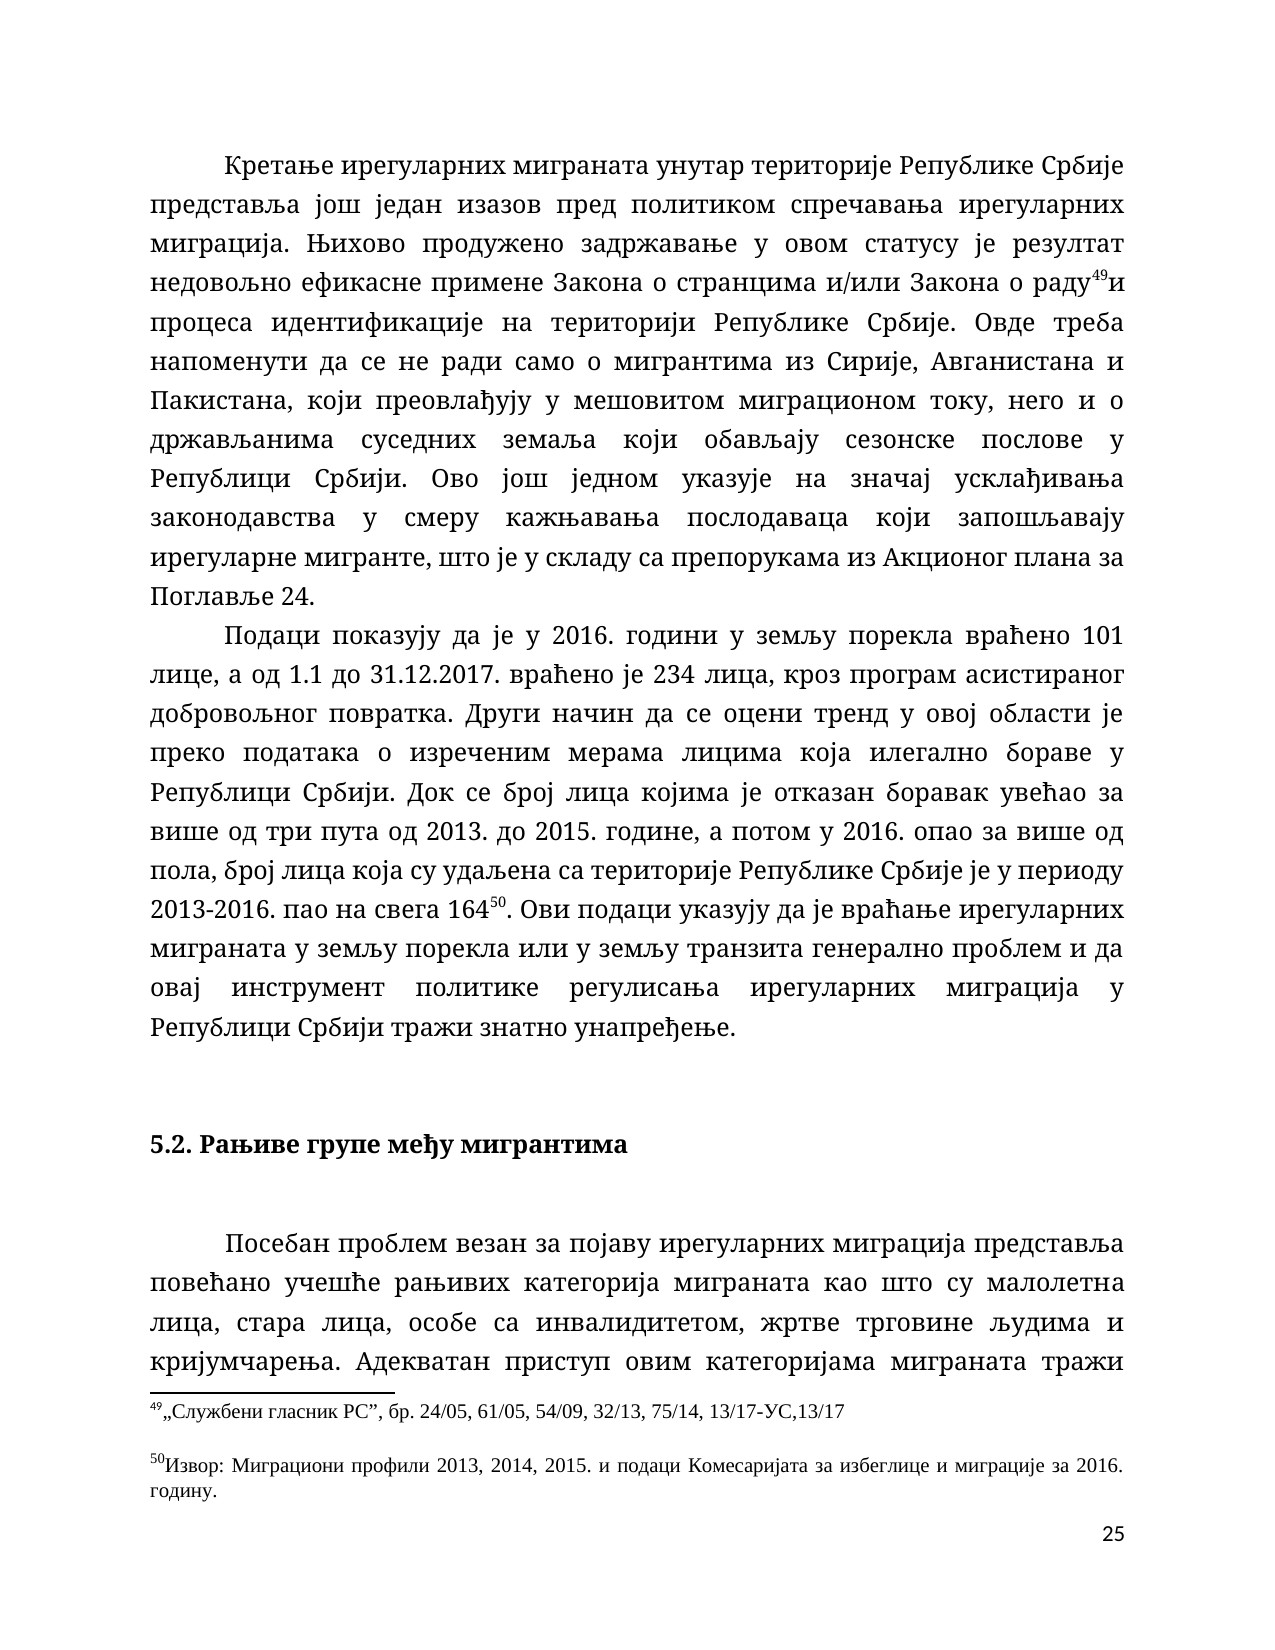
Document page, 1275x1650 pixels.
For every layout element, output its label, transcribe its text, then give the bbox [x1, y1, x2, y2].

text Кретање ирегуларних миграната унутар територије Републике Србије представља још један изазов пред политиком спречавања ирегуларних миграција. Њихово продужено задржавање у овом статусу је резултат недовољно ефикасне примене Закона о странцима и/или Закона о радуи процеса идентификације на територији Републике Србије. Овде треба напоменути да се не ради само о мигрантима из Сирије, Авганистана и Пакистана, који преовлађују у мешовитом миграционом току, него и о држављанима суседних земаља који обављају сезонске послове у Републици Србији. Ово још једном указује на значај усклађивања законодавства у смеру кажњавања послодаваца који запошљавају ирегуларне мигранте, што је у складу са препорукама из Акционог плана за Поглавље 24. [150, 148, 1125, 612]
subtitle 5.2. Рањиве групе међу мигрантима [150, 1127, 1125, 1161]
text Подаци показују да је у 2016. години у земљу порекла враћено 101 лице, а од 1.1 до 31.12.2017. враћено је 234 лица, кроз програм асистираног добровољног повратка. Други начин да се оцени тренд у овој области је преко података о изреченим мерама лицима која илегално бораве у Републици Србији. Док се број лица којима је отказан боравак увећао за више од три пута од 2013. до 2015. године, а потом у 2016. опао за више од пола, број лица која су удаљена са територије Републике Србије је у периоду 2013-2016. пао на свега 164. Ови подаци указују да је враћање ирегуларних миграната у земљу порекла или у земљу транзита генерално проблем и да овај инструмент политике регулисања ирегуларних миграција у Републици Србији тражи знатно унапређење. [150, 618, 1125, 1043]
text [150, 1226, 1125, 1377]
